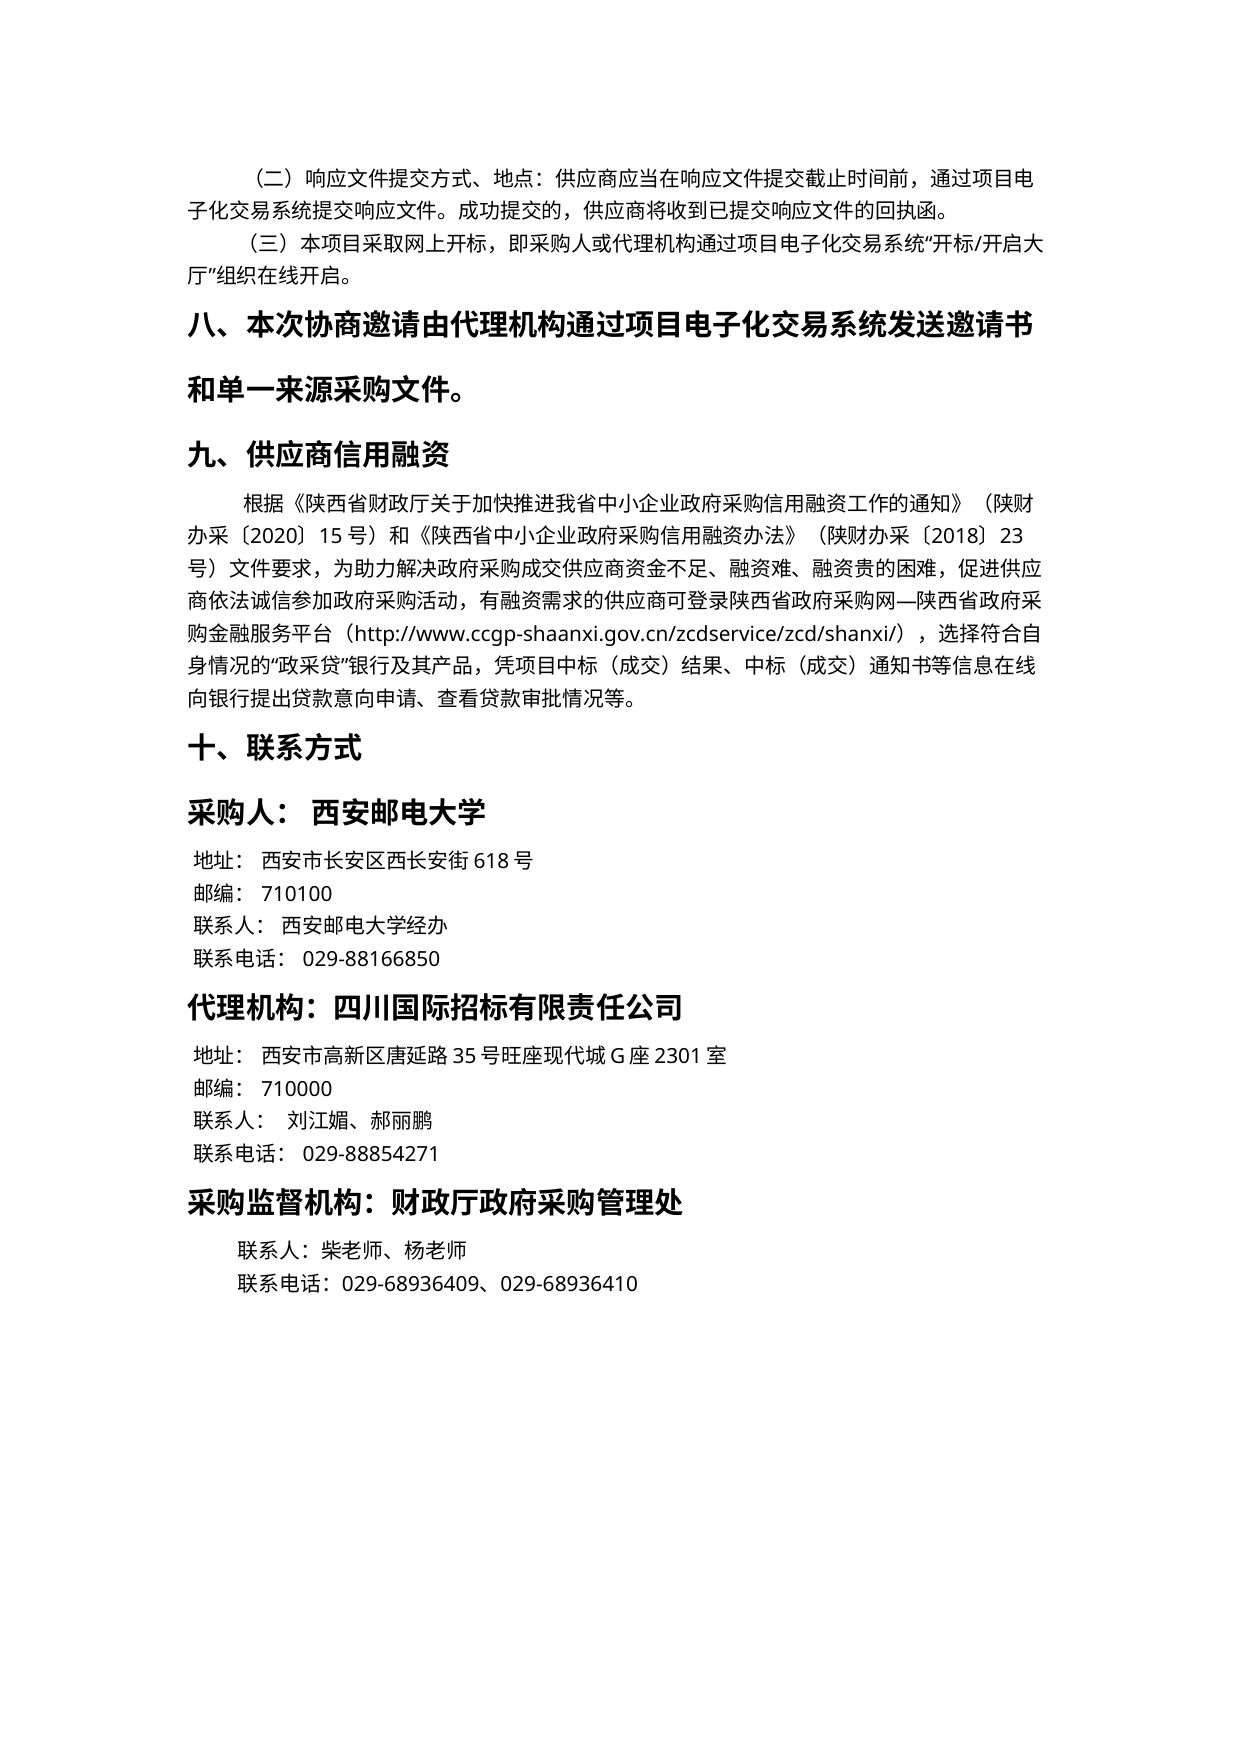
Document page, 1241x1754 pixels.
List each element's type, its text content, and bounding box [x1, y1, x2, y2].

text 根据《陕西省财政厅关于加快推进我省中小企业政府采购信用融资工作的通知》（陕财办采〔2020〕15 号）和《陕西省中小企业政府采购信用融资办法》（陕财办采〔2018〕23 号）文件要求，为助力解决政府采购成交供应商资金不足、融资难、融资贵的困难，促进供应商依法诚信参加政府采购活动，有融资需求的供应商可登录陕西省政府采购网—陕西省政府采购金融服务平台（http://www.ccgp-shaanxi.gov.cn/zcdservice/zcd/shanxi/），选择符合自身情况的“政采贷”银行及其产品，凭项目中标（成交）结果、中标（成交）通知书等信息在线向银行提出贷款意向申请、查看贷款审批情况等。 [187, 487, 1053, 714]
text 代理机构：四川国际招标有限责任公司 [187, 974, 1053, 1039]
text 十、联系方式 [187, 714, 1053, 779]
text 八、本次协商邀请由代理机构通过项目电子化交易系统发送邀请书和单一来源采购文件。 [187, 292, 1053, 422]
text （三）本项目采取网上开标，即采购人或代理机构通过项目电子化交易系统“开标/开启大厅”组织在线开启。 [187, 227, 1053, 292]
text 地址： 西安市高新区唐延路35号旺座现代城G座2301室 [187, 1039, 1053, 1072]
text 邮编： 710000 [187, 1072, 1053, 1104]
text 联系人： 西安邮电大学经办 [187, 909, 1053, 942]
text 联系人： 刘江媚、郝丽鹏 [187, 1104, 1053, 1137]
text （二）响应文件提交方式、地点：供应商应当在响应文件提交截止时间前，通过项目电子化交易系统提交响应文件。成功提交的，供应商将收到已提交响应文件的回执函。 [187, 162, 1053, 227]
text 联系人：柴老师、杨老师 [187, 1234, 1053, 1267]
text 联系电话：029-68936409、029-68936410 [187, 1267, 1053, 1299]
text 采购监督机构：财政厅政府采购管理处 [187, 1169, 1053, 1234]
text 采购人： 西安邮电大学 [187, 779, 1053, 844]
text 邮编： 710100 [187, 877, 1053, 909]
text 联系电话： 029-88854271 [187, 1137, 1053, 1169]
text 地址： 西安市长安区西长安街618号 [187, 844, 1053, 877]
text 九、供应商信用融资 [187, 422, 1053, 487]
text 联系电话： 029-88166850 [187, 942, 1053, 974]
